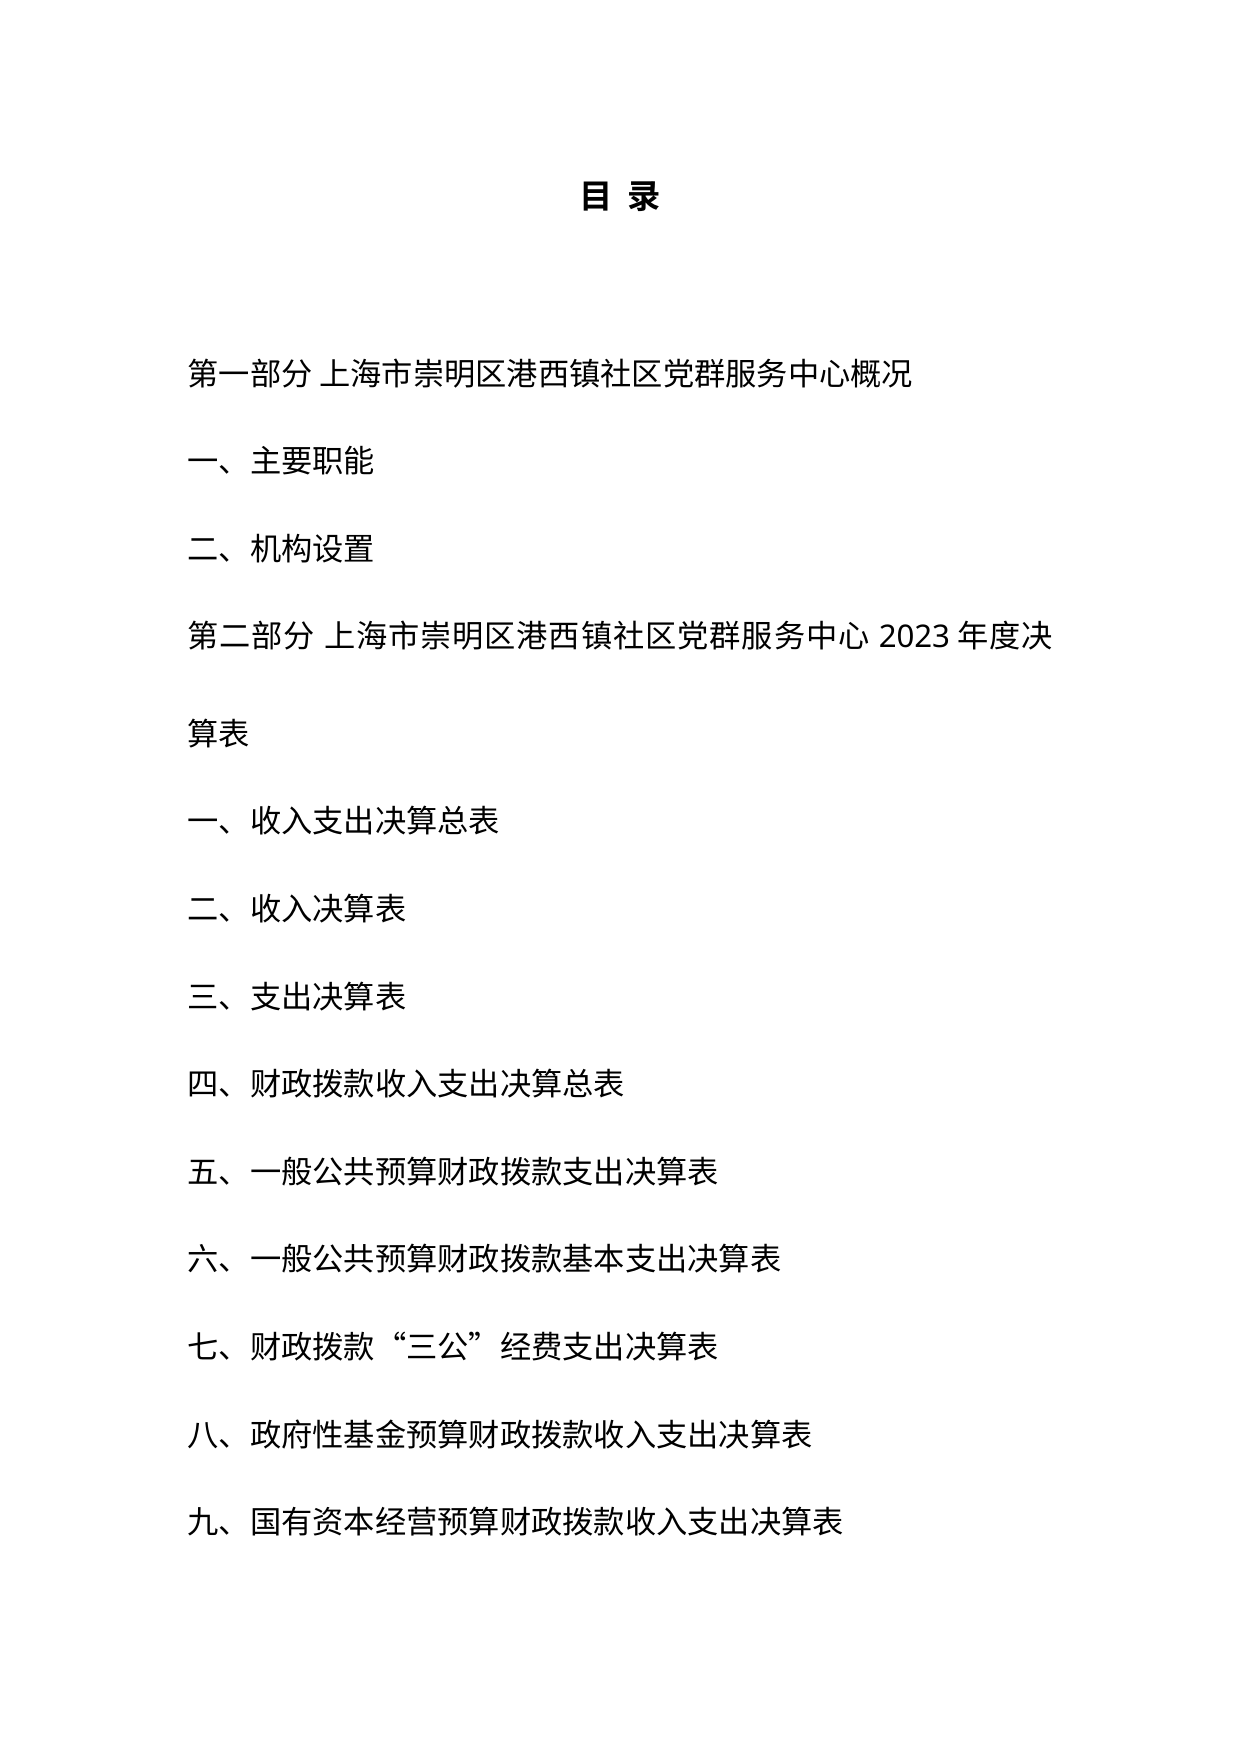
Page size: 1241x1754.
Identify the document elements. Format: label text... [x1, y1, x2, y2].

text 一、收入支出决算总表 [187, 787, 1053, 852]
text 第一部分 上海市崇明区港西镇社区党群服务中心概况 [187, 339, 1053, 404]
text 六、一般公共预算财政拨款基本支出决算表 [187, 1225, 1053, 1290]
text 七、财政拨款“三公”经费支出决算表 [187, 1312, 1053, 1377]
text 二、机构设置 [187, 514, 1053, 579]
text 八、政府性基金预算财政拨款收入支出决算表 [187, 1400, 1053, 1465]
text 二、收入决算表 [187, 874, 1053, 939]
text 四、财政拨款收入支出决算总表 [187, 1049, 1053, 1114]
text 五、一般公共预算财政拨款支出决算表 [187, 1137, 1053, 1202]
text 三、支出决算表 [187, 962, 1053, 1027]
text 九、国有资本经营预算财政拨款收入支出决算表 [187, 1487, 1053, 1552]
text 一、主要职能 [187, 426, 1053, 491]
text 目 录 [187, 162, 1053, 227]
text 第二部分 上海市崇明区港西镇社区党群服务中心2023年度决算表 [187, 602, 1053, 764]
